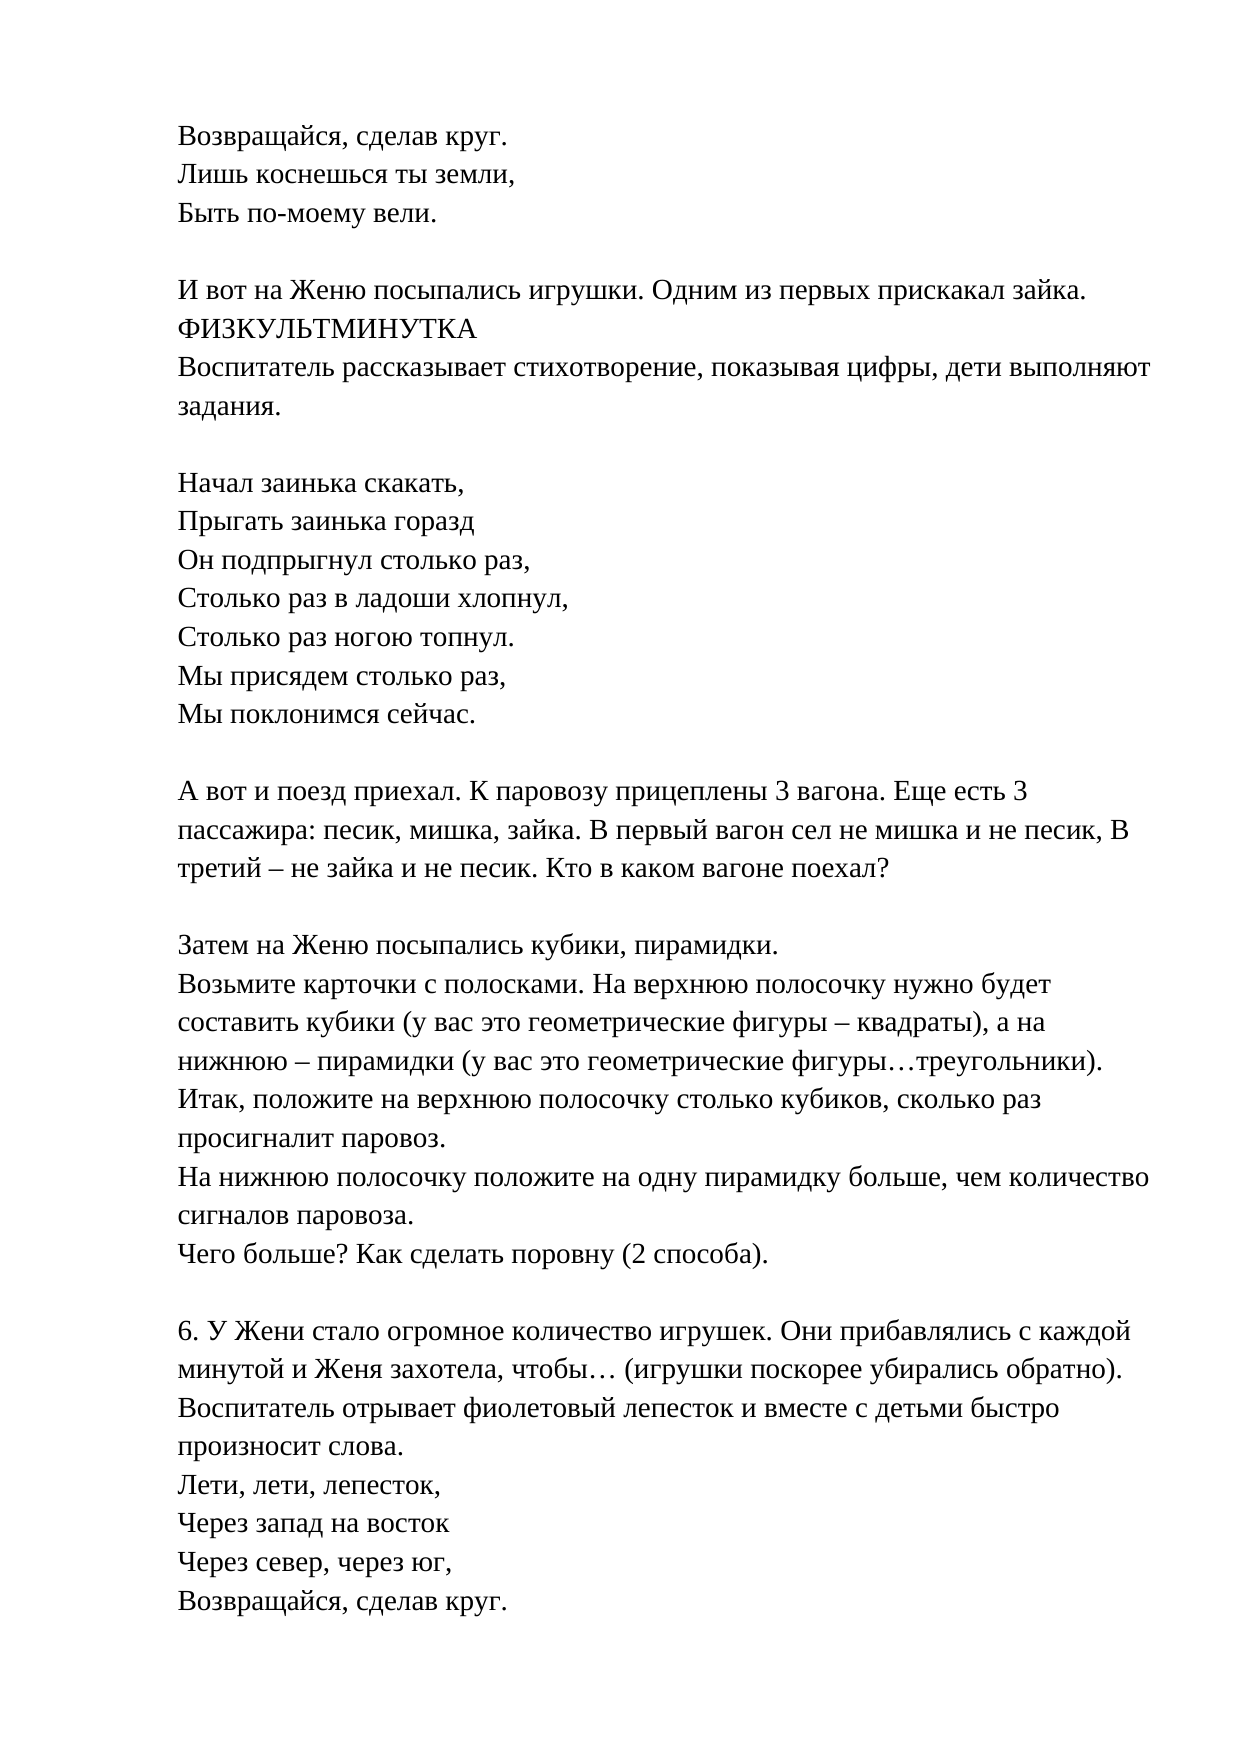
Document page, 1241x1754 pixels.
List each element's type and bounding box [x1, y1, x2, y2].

text [177, 118, 1152, 1616]
